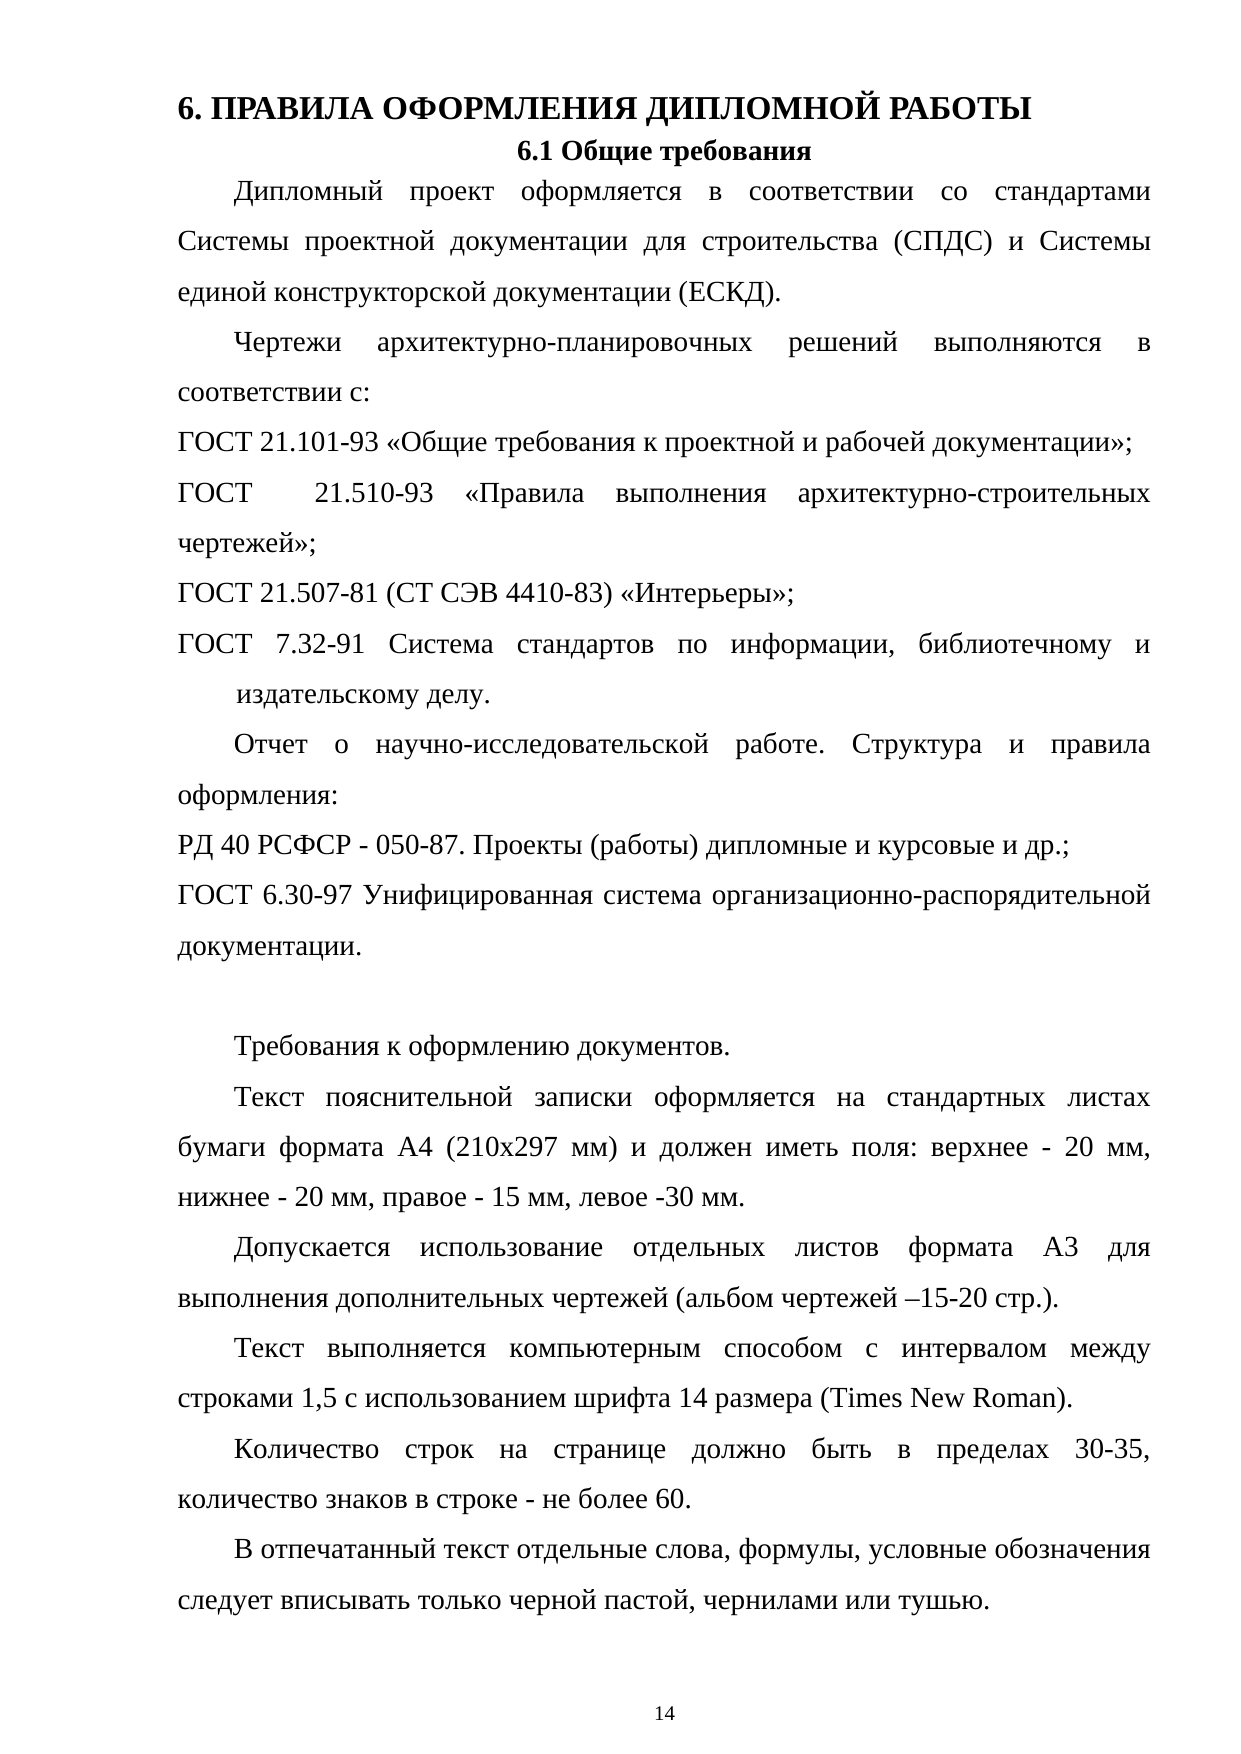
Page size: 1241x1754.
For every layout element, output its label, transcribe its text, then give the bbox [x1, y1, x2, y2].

text ГОСТ 21.101-93 «Общие требования к проектной и рабочей документации»; [177, 424, 1152, 458]
text Количество строк на странице должно быть в пределах 30-35, количество знаков в строке - не более 60. [177, 1431, 1152, 1515]
text Текст пояснительной записки оформляется на стандартных листах бумаги формата А4 (210x297 мм) и должен иметь поля: верхнее - 20 мм, нижнее - , правое - , левое . [177, 1079, 1152, 1213]
text Текст выполняется компьютерным способом с интервалом между строками 1,5 с использованием шрифта 14 размера (Times New Roman). [177, 1330, 1152, 1414]
subtitle 6.1 Общие требования [177, 133, 1152, 167]
text РД 40 РСФСР - 050-87. Проекты (работы) дипломные и курсовые и др.; [177, 827, 1152, 861]
text Дипломный проект оформляется в соответствии со стандартами Системы проектной документации для строительства (СПДС) и Системы единой конструкторской документации (ЕСКД). [177, 173, 1152, 307]
text ГОСТ 6.30-97 Унифицированная система организационно-распорядительной документации. [177, 877, 1152, 961]
text ГОСТ 7.32-91 Система стандартов по информации, библиотечному и издательскому делу. [177, 626, 1152, 710]
text В отпечатанный текст отдельные слова, формулы, условные обозначения следует вписывать только черной пастой, чернилами или тушью. [177, 1531, 1152, 1615]
text Допускается использование отдельных листов формата А3 для выполнения дополнительных чертежей (альбом чертежей –15-20 стр.). [177, 1229, 1152, 1313]
text Чертежи архитектурно-планировочных решений выполняются в соответствии с: [177, 324, 1152, 408]
text Отчет о научно-исследовательской работе. Структура и правила оформления: [177, 726, 1152, 810]
subtitle 6. ПРАВИЛА ОФОРМЛЕНИЯ ДИПЛОМНОЙ РАБОТЫ [177, 89, 1152, 127]
text ГОСТ 21.507-81 (СТ СЭВ 4410-83) «Интерьеры»; [177, 576, 1152, 609]
text ГОСТ 21.510-93 «Правила выполнения архитектурно-строительных чертежей»; [177, 475, 1152, 559]
text Требования к оформлению документов. [177, 1028, 1152, 1062]
